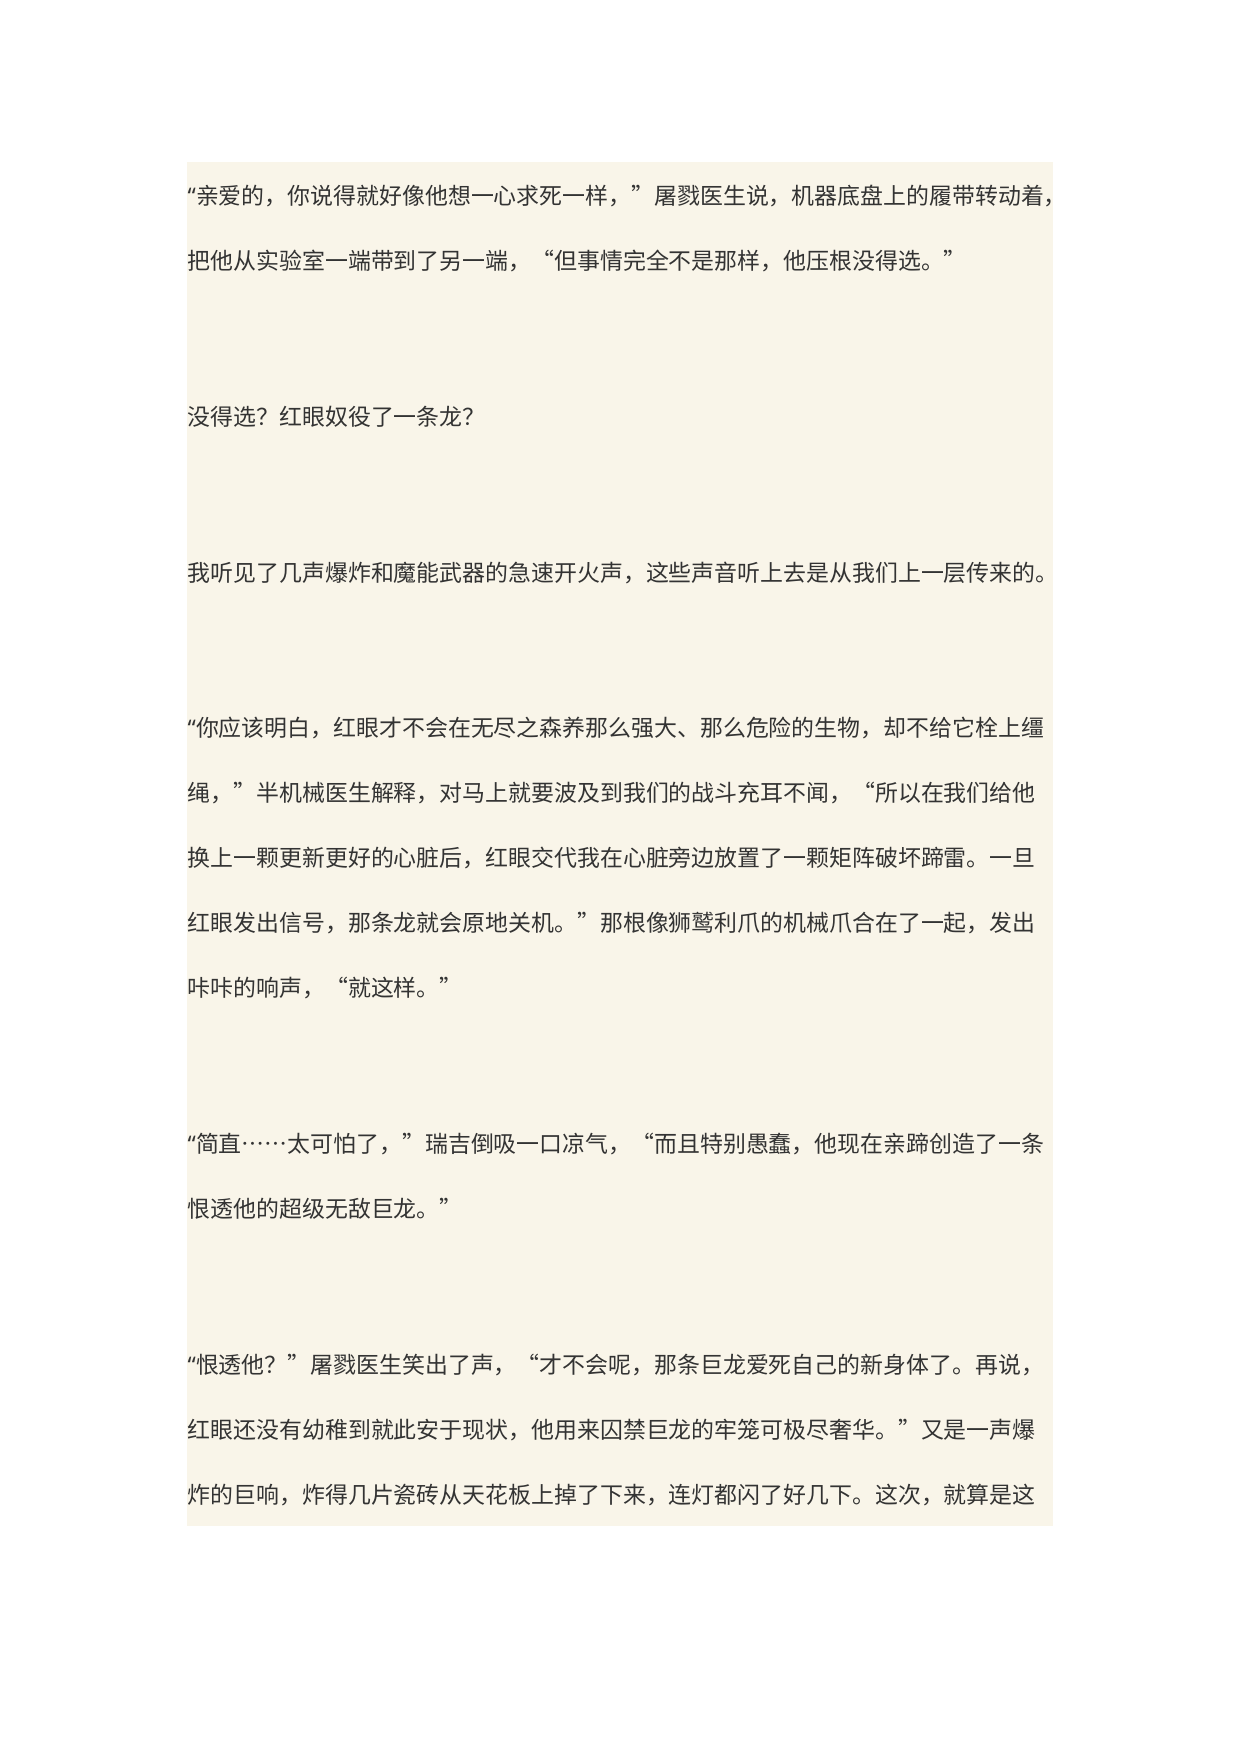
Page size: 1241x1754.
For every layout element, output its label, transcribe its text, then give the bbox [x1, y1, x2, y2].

text “亲爱的，你说得就好像他想一心求死一样，”屠戮医生说，机器底盘上的履带转动着，把他从实验室一端带到了另一端，“但事情完全不是那样，他压根没得选。” [187, 162, 1053, 292]
text 没得选？红眼奴役了一条龙？ [187, 383, 1053, 448]
text “简直……太可怕了，”瑞吉倒吸一口凉气，“而且特别愚蠢，他现在亲蹄创造了一条恨透他的超级无敌巨龙。” [187, 1110, 1053, 1240]
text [187, 1331, 1053, 1526]
text 我听见了几声爆炸和魔能武器的急速开火声，这些声音听上去是从我们上一层传来的。 [187, 539, 1053, 604]
text “你应该明白，红眼才不会在无尽之森养那么强大、那么危险的生物，却不给它栓上缰绳，”半机械医生解释，对马上就要波及到我们的战斗充耳不闻，“所以在我们给他换上一颗更新更好的心脏后，红眼交代我在心脏旁边放置了一颗矩阵破坏蹄雷。一旦红眼发出信号，那条龙就会原地关机。”那根像狮鹫利爪的机械爪合在了一起，发出咔咔的响声，“就这样。” [187, 694, 1053, 1019]
